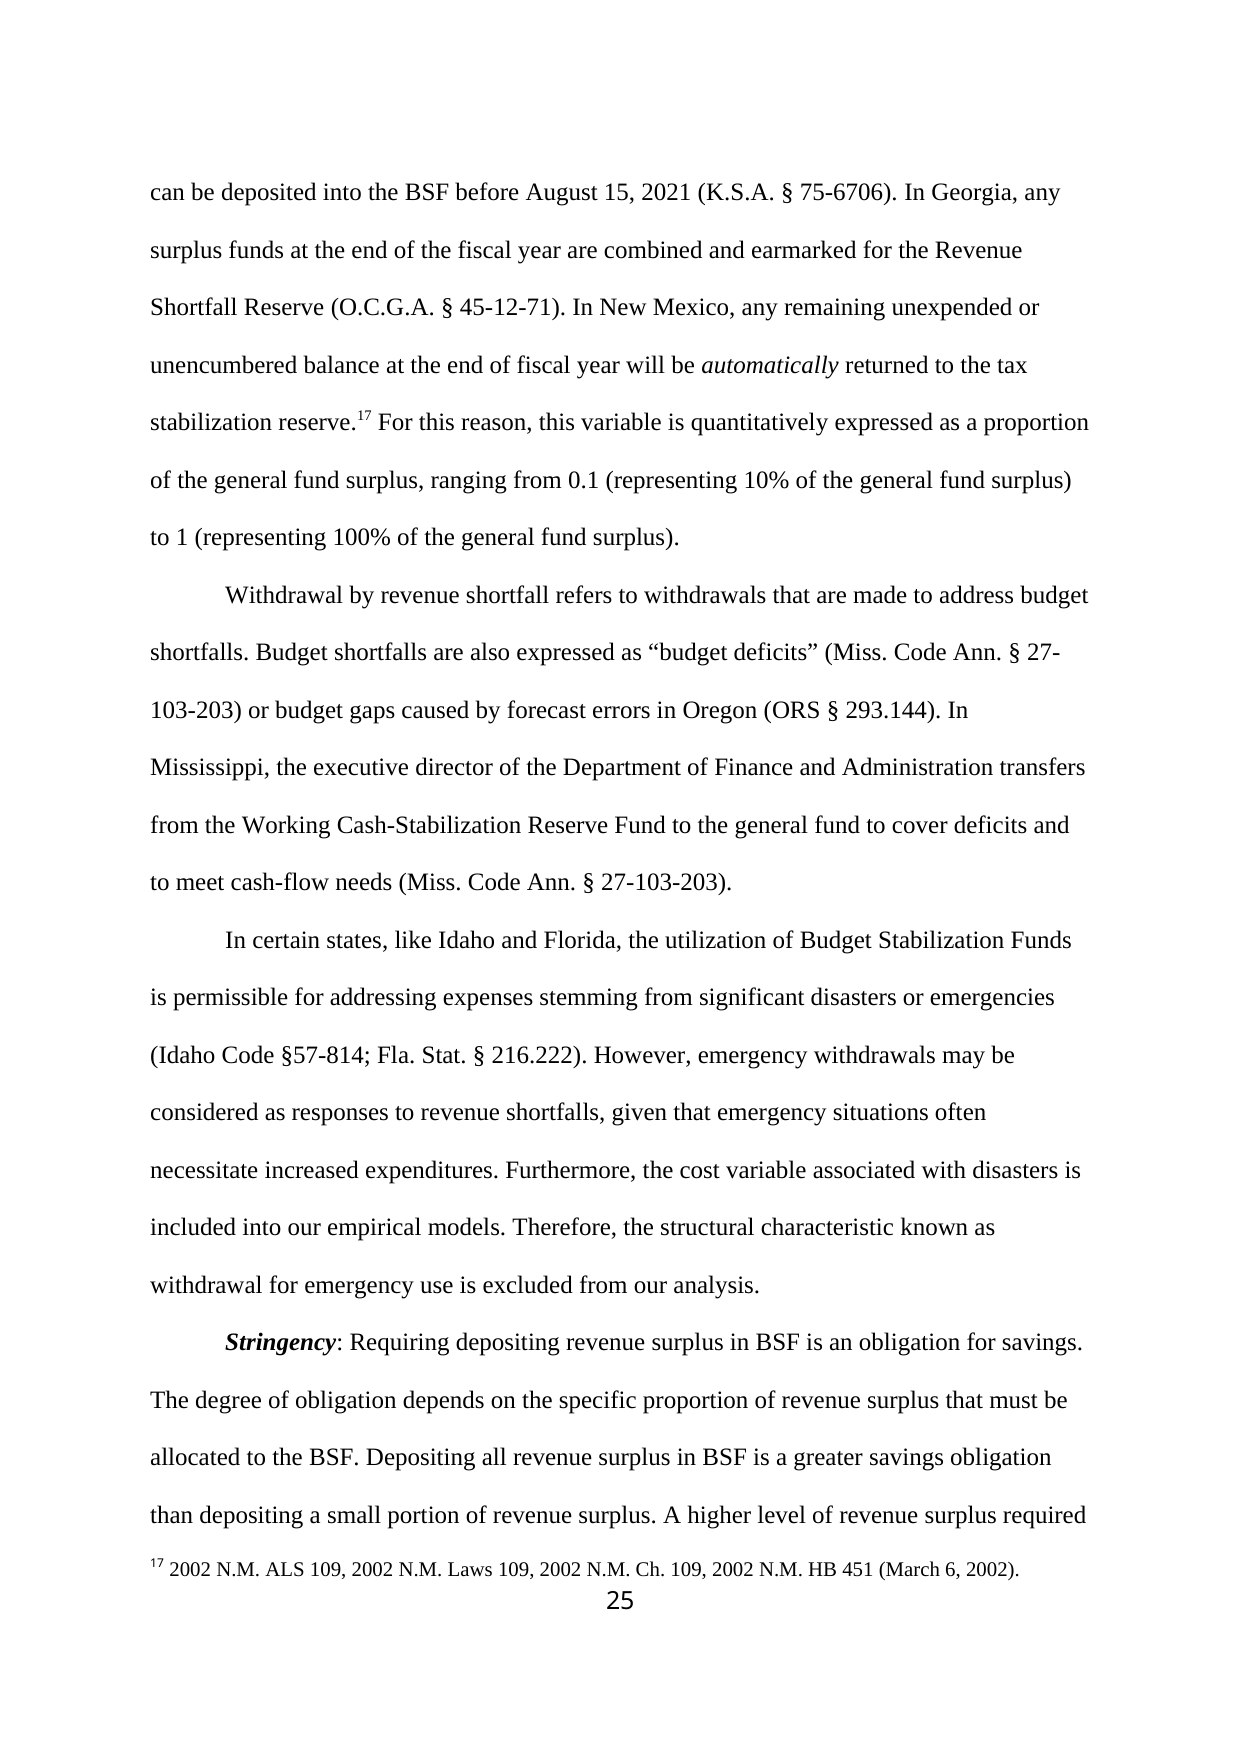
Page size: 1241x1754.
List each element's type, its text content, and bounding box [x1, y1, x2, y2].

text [150, 177, 1090, 551]
text Withdrawal by revenue shortfall refers to withdrawals that are made to address budget shortfalls. Budget shortfalls are also expressed as “budget deficits” (Miss. Code Ann. § 27-103-203) or budget gaps caused by forecast errors in Oregon (ORS § 293.144). In Mississippi, the executive director of the Department of Finance and Administration transfers from the Working Cash-Stabilization Reserve Fund to the general fund to cover deficits and to meet cash-flow needs (Miss. Code Ann. § 27-103-203). [150, 580, 1090, 896]
text In certain states, like Idaho and Florida, the utilization of Budget Stabilization Funds is permissible for addressing expenses stemming from significant disasters or emergencies (Idaho Code §57-814; Fla. Stat. § 216.222). However, emergency withdrawals may be considered as responses to revenue shortfalls, given that emergency situations often necessitate increased expenditures. Furthermore, the cost variable associated with disasters is included into our empirical models. Therefore, the structural characteristic known as withdrawal for emergency use is excluded from our analysis. [150, 925, 1090, 1298]
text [150, 1327, 1090, 1528]
